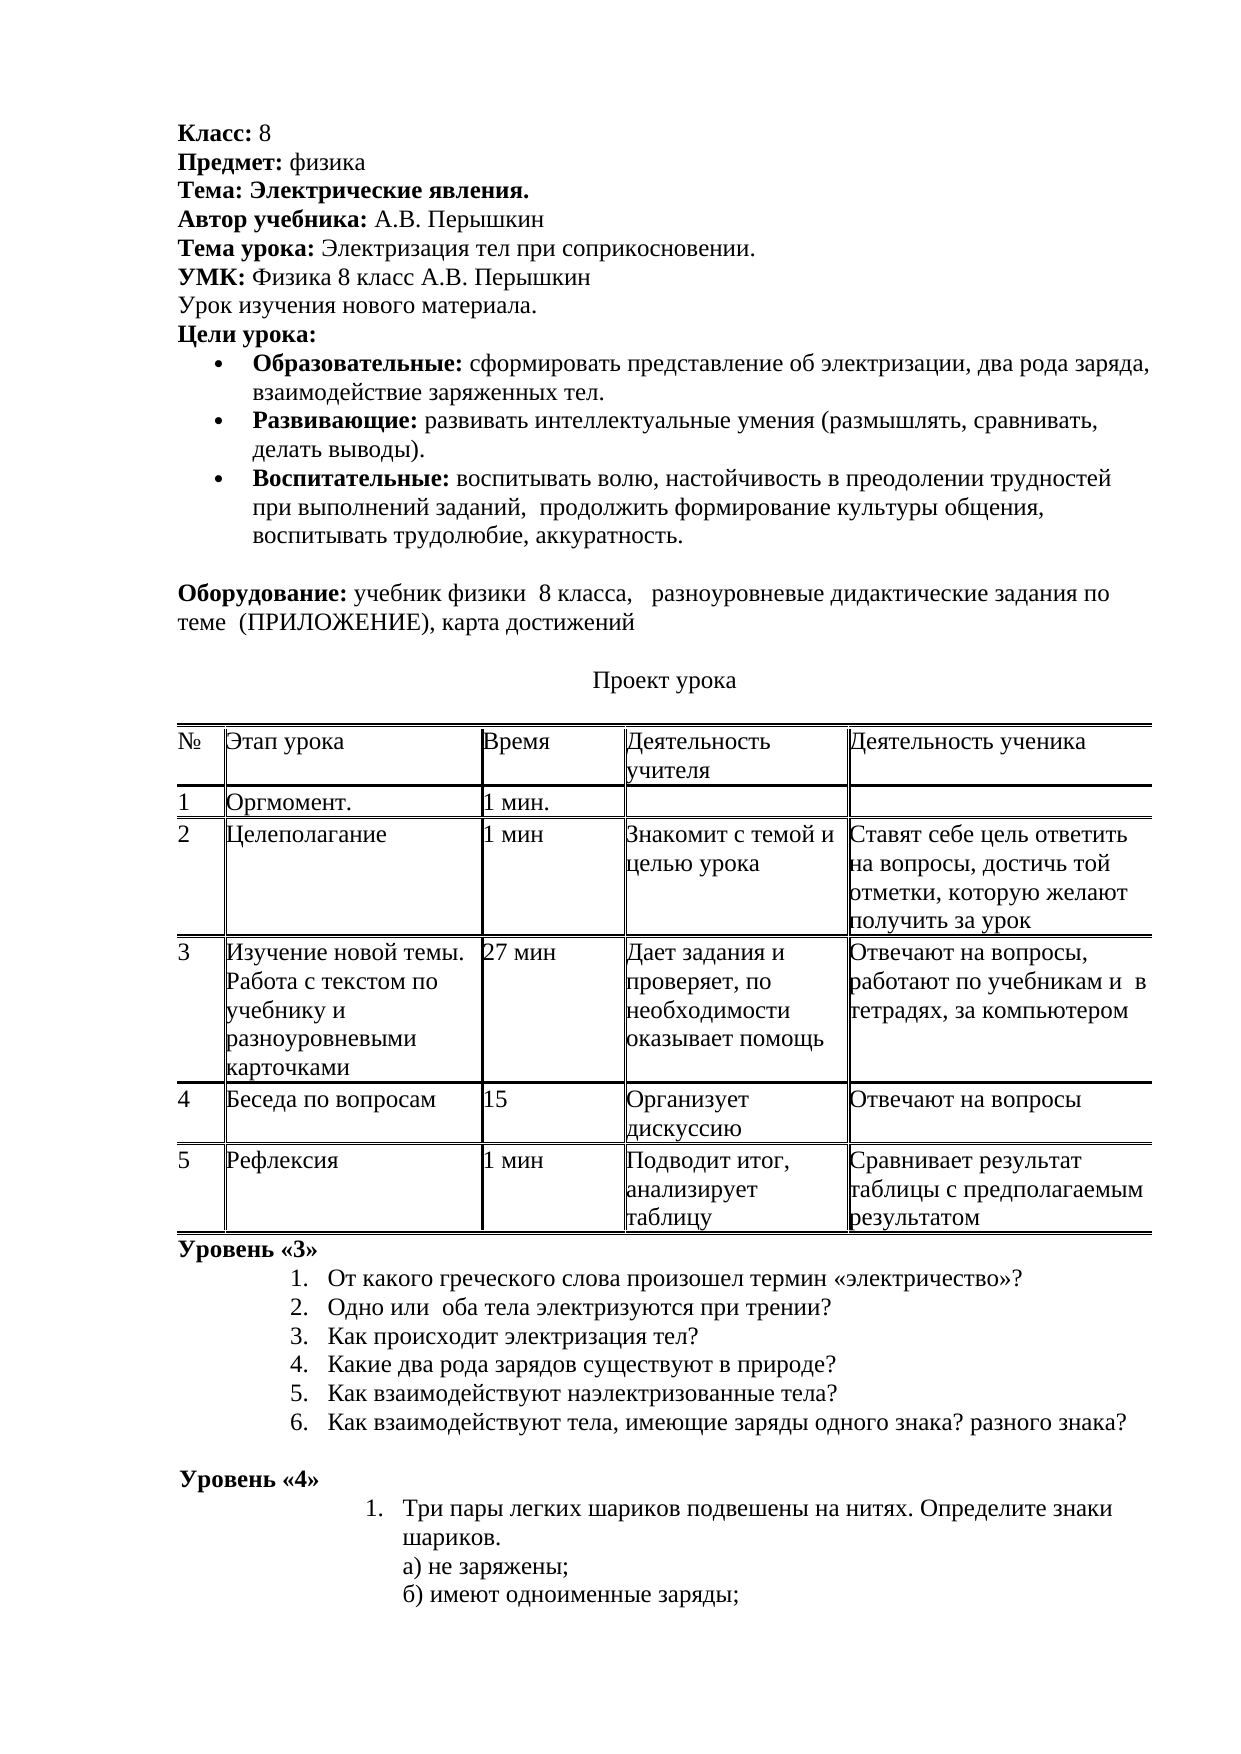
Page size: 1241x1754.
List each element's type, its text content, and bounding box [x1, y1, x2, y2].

table_cell 1 мин [484, 819, 624, 934]
list От какого греческого слова произошел термин «электричество»? [290, 1263, 1152, 1292]
list Три пары легких шариков подвешены на нитях. Определите знаки шариков. [365, 1493, 1152, 1551]
text Урок изучения нового материала. [177, 291, 1152, 319]
table_cell [627, 787, 847, 816]
table_cell 5 [177, 1145, 226, 1231]
table_cell Оргмомент. [227, 787, 481, 816]
table_cell Дает задания и проверяет, по необходимости оказывает помощь [627, 938, 847, 1081]
table_cell Знакомит с темой и целью урока [627, 819, 847, 934]
table_header Время [482, 727, 626, 784]
table_cell Организует дискуссию [627, 1084, 847, 1142]
table_cell Сравнивает результат таблицы с предполагаемым результатом [849, 1145, 1152, 1231]
table_cell Отвечают на вопросы [851, 1084, 1152, 1142]
text Цели урока: [177, 319, 1152, 348]
table_cell 3 [177, 938, 224, 1081]
list а) не заряжены; [402, 1551, 1152, 1579]
text Тема урока: Электризация тел при соприкосновении. [177, 233, 1152, 262]
list Образовательные: сформировать представление об электризации, два рода заряда, взаимодействие заряженных тел. [215, 348, 1152, 406]
text Класс: 8 [177, 118, 1152, 147]
table_cell Изучение новой темы. Работа с текстом по учебнику и разноуровневыми карточками [227, 938, 481, 1081]
table_cell 2 [177, 819, 224, 934]
text Тема: Электрические явления. [177, 176, 1152, 204]
text УМК: Физика 8 класс А.В. Перышкин [177, 262, 1152, 291]
table_cell Беседа по вопросам [227, 1084, 481, 1142]
table_header Этап урока [226, 727, 482, 784]
list Одно или оба тела электризуются при трении? [290, 1292, 1152, 1321]
list Как происходит электризация тел? [290, 1321, 1152, 1349]
table_cell 1 мин [482, 1145, 626, 1231]
list Какие два рода зарядов существуют в природе? [290, 1349, 1152, 1378]
text Автор учебника: А.В. Перышкин [177, 204, 1152, 233]
list Как взаимодействуют тела, имеющие заряды одного знака? разного знака? [290, 1407, 1152, 1436]
table_cell [851, 787, 1152, 816]
table_cell Подводит итог, анализирует таблицу [626, 1142, 849, 1231]
list Воспитательные: воспитывать волю, настойчивость в преодолении трудностей при выполнений заданий, продолжить формирование культуры общения, воспитывать трудолюбие, аккуратность. [215, 463, 1152, 549]
table_cell Ставят себе цель ответить на вопросы, достичь той отметки, которую желают получить за урок [851, 819, 1152, 934]
list Развивающие: развивать интеллектуальные умения (размышлять, сравнивать, делать выводы). [215, 406, 1152, 463]
table_header № [177, 727, 226, 784]
table_cell Рефлексия [226, 1145, 482, 1231]
table_cell Целеполагание [227, 819, 481, 934]
list Как взаимодействуют наэлектризованные тела? [290, 1378, 1152, 1407]
text Уровень «3» [177, 1235, 1152, 1263]
list б) имеют одноименные заряды; [402, 1579, 1152, 1608]
text Оборудование: учебник физики 8 класса, разноуровневые дидактические задания по теме (ПРИЛОЖЕНИЕ), карта достижений [177, 578, 1152, 636]
table_cell 1 [177, 787, 224, 816]
list Уровень «4» [148, 1464, 1152, 1493]
table_cell Отвечают на вопросы, работают по учебникам и в тетрадях, за компьютером [851, 938, 1152, 1081]
text Предмет: физика [177, 147, 1152, 176]
table_cell 15 [484, 1084, 624, 1142]
text Проект урока [177, 665, 1152, 694]
table_header Деятельность ученика [849, 727, 1152, 784]
table_cell 1 мин. [484, 787, 624, 816]
table_header Деятельность учителя [626, 725, 849, 784]
table_cell 4 [177, 1084, 224, 1142]
table_cell 27 мин [484, 938, 624, 1081]
